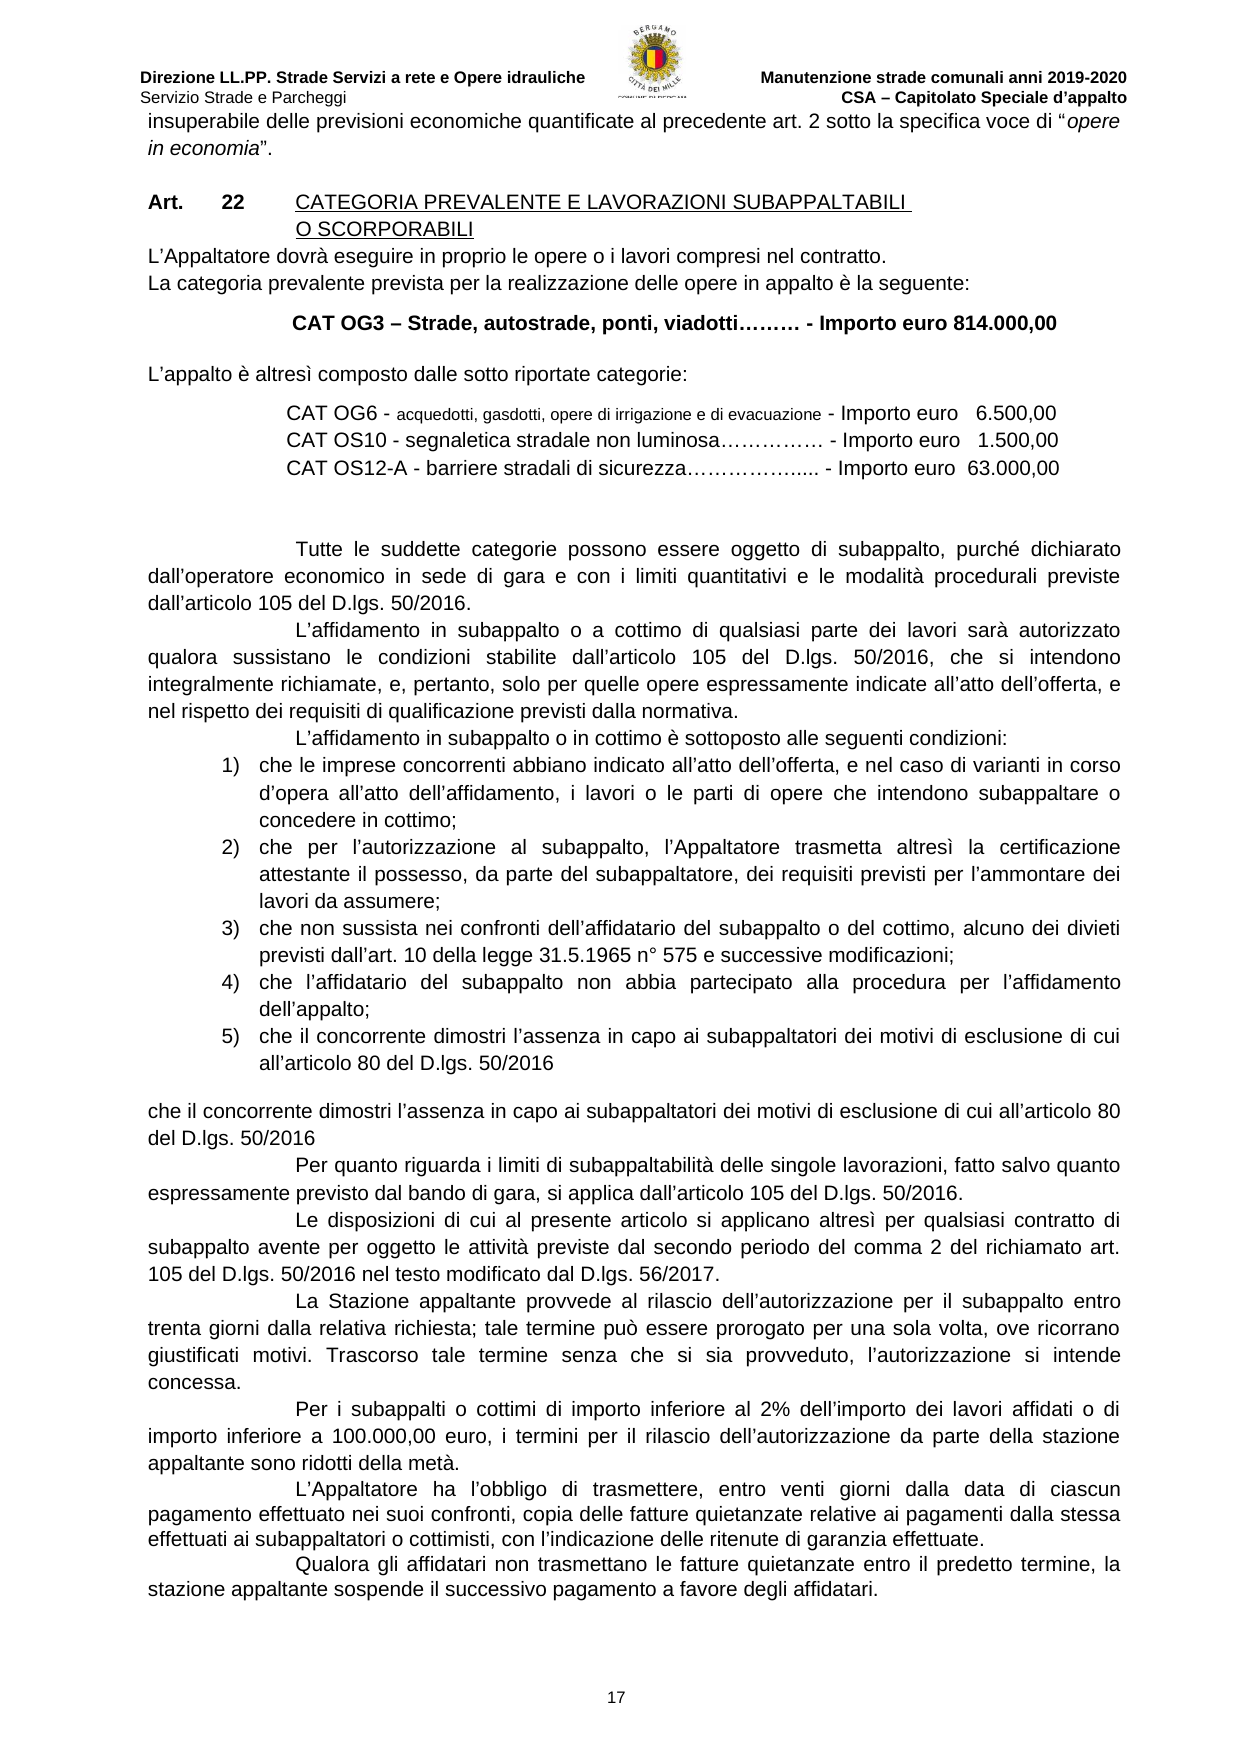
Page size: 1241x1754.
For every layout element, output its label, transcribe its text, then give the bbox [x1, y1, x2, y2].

list che l’affidatario del subappalto non abbia partecipato alla procedura per l’affidamento dell’appalto; [221, 968, 1122, 1022]
text L’affidamento in subappalto o a cottimo di qualsiasi parte dei lavori sarà autorizzato qualora sussistano le condizioni stabilite dall’articolo 105 del D.lgs. 50/2016, che si intendono integralmente richiamate, e, pertanto, solo per quelle opere espressamente indicate all’atto dell’offerta, e nel rispetto dei requisiti di qualificazione previsti dalla normativa. [148, 616, 1122, 724]
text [148, 106, 1122, 161]
list che per l’autorizzazione al subappalto, l’Appaltatore trasmetta altresì la certificazione attestante il possesso, da parte del subappaltatore, dei requisiti previsti per l’ammontare dei lavori da assumere; [221, 832, 1122, 914]
text CAT OS10 - segnaletica stradale non luminosa…………… - Importo euro 1.500,00 [148, 426, 1122, 453]
text O SCORPORABILI [148, 215, 1122, 242]
text Art. 22 CATEGORIA PREVALENTE E LAVORAZIONI SUBAPPALTABILI [148, 188, 1122, 215]
list che il concorrente dimostri l’assenza in capo ai subappaltatori dei motivi di esclusione di cui all’articolo 80 del D.lgs. 50/2016 [221, 1022, 1122, 1076]
text CAT OS12-A - barriere stradali di sicurezza……………..... - Importo euro 63.000,00 [148, 453, 1122, 480]
text Tutte le suddette categorie possono essere oggetto di subappalto, purché dichiarato dall’operatore economico in sede di gara e con i limiti quantitativi e le modalità procedurali previste dall’articolo 105 del D.lgs. 50/2016. [148, 534, 1122, 616]
text L’Appaltatore ha l’obbligo di trasmettere, entro venti giorni dalla data di ciascun pagamento effettuato nei suoi confronti, copia delle fatture quietanzate relative ai pagamenti dalla stessa effettuati ai subappaltatori o cottimisti, con l’indicazione delle ritenute di garanzia effettuate. [148, 1476, 1122, 1551]
text Per i subappalti o cottimi di importo inferiore al 2% dell’importo dei lavori affidati o di importo inferiore a 100.000,00 euro, i termini per il rilascio dell’autorizzazione da parte della stazione appaltante sono ridotti della metà. [148, 1395, 1122, 1476]
picture [617, 25, 687, 97]
list che non sussista nei confronti dell’affidatario del subappalto o del cottimo, alcuno dei divieti previsti dall’art. 10 della legge 31.5.1965 n° 575 e successive modificazioni; [221, 914, 1122, 968]
text Qualora gli affidatari non trasmettano le fatture quietanzate entro il predetto termine, la stazione appaltante sospende il successivo pagamento a favore degli affidatari. [148, 1551, 1122, 1601]
text CAT OG3 – Strade, autostrade, ponti, viadotti……… - Importo euro 814.000,00 [148, 308, 1122, 336]
text Per quanto riguarda i limiti di subappaltabilità delle singole lavorazioni, fatto salvo quanto espressamente previsto dal bando di gara, si applica dall’articolo 105 del D.lgs. 50/2016. [148, 1151, 1122, 1205]
text L’affidamento in subappalto o in cottimo è sottoposto alle seguenti condizioni: [148, 724, 1122, 751]
text La categoria prevalente prevista per la realizzazione delle opere in appalto è la seguente: [148, 269, 1122, 296]
text CAT OG6 - acquedotti, gasdotti, opere di irrigazione e di evacuazione - Importo euro 6.500,00 [148, 399, 1122, 426]
text che il concorrente dimostri l’assenza in capo ai subappaltatori dei motivi di esclusione di cui all’articolo 80 del D.lgs. 50/2016 [148, 1097, 1122, 1151]
list che le imprese concorrenti abbiano indicato all’atto dell’offerta, e nel caso di varianti in corso d’opera all’atto dell’affidamento, i lavori o le parti di opere che intendono subappaltare o concedere in cottimo; [221, 751, 1122, 832]
text L’appalto è altresì composto dalle sotto riportate categorie: [148, 359, 1122, 387]
text Le disposizioni di cui al presente articolo si applicano altresì per qualsiasi contratto di subappalto avente per oggetto le attività previste dal secondo periodo del comma 2 del richiamato art. 105 del D.lgs. 50/2016 nel testo modificato dal D.lgs. 56/2017. [148, 1205, 1122, 1287]
text L’Appaltatore dovrà eseguire in proprio le opere o i lavori compresi nel contratto. [148, 242, 1122, 269]
text appaltante provvede al rilascio dell’autorizzazione per il subappalto entro trenta giorni dalla relativa richiesta; tale termine può essere prorogato per una sola volta, ove ricorrano giustificati motivi. Trascorso tale termine senza che si sia provveduto, l’autorizzazione si intende concessa. [148, 1287, 1122, 1395]
